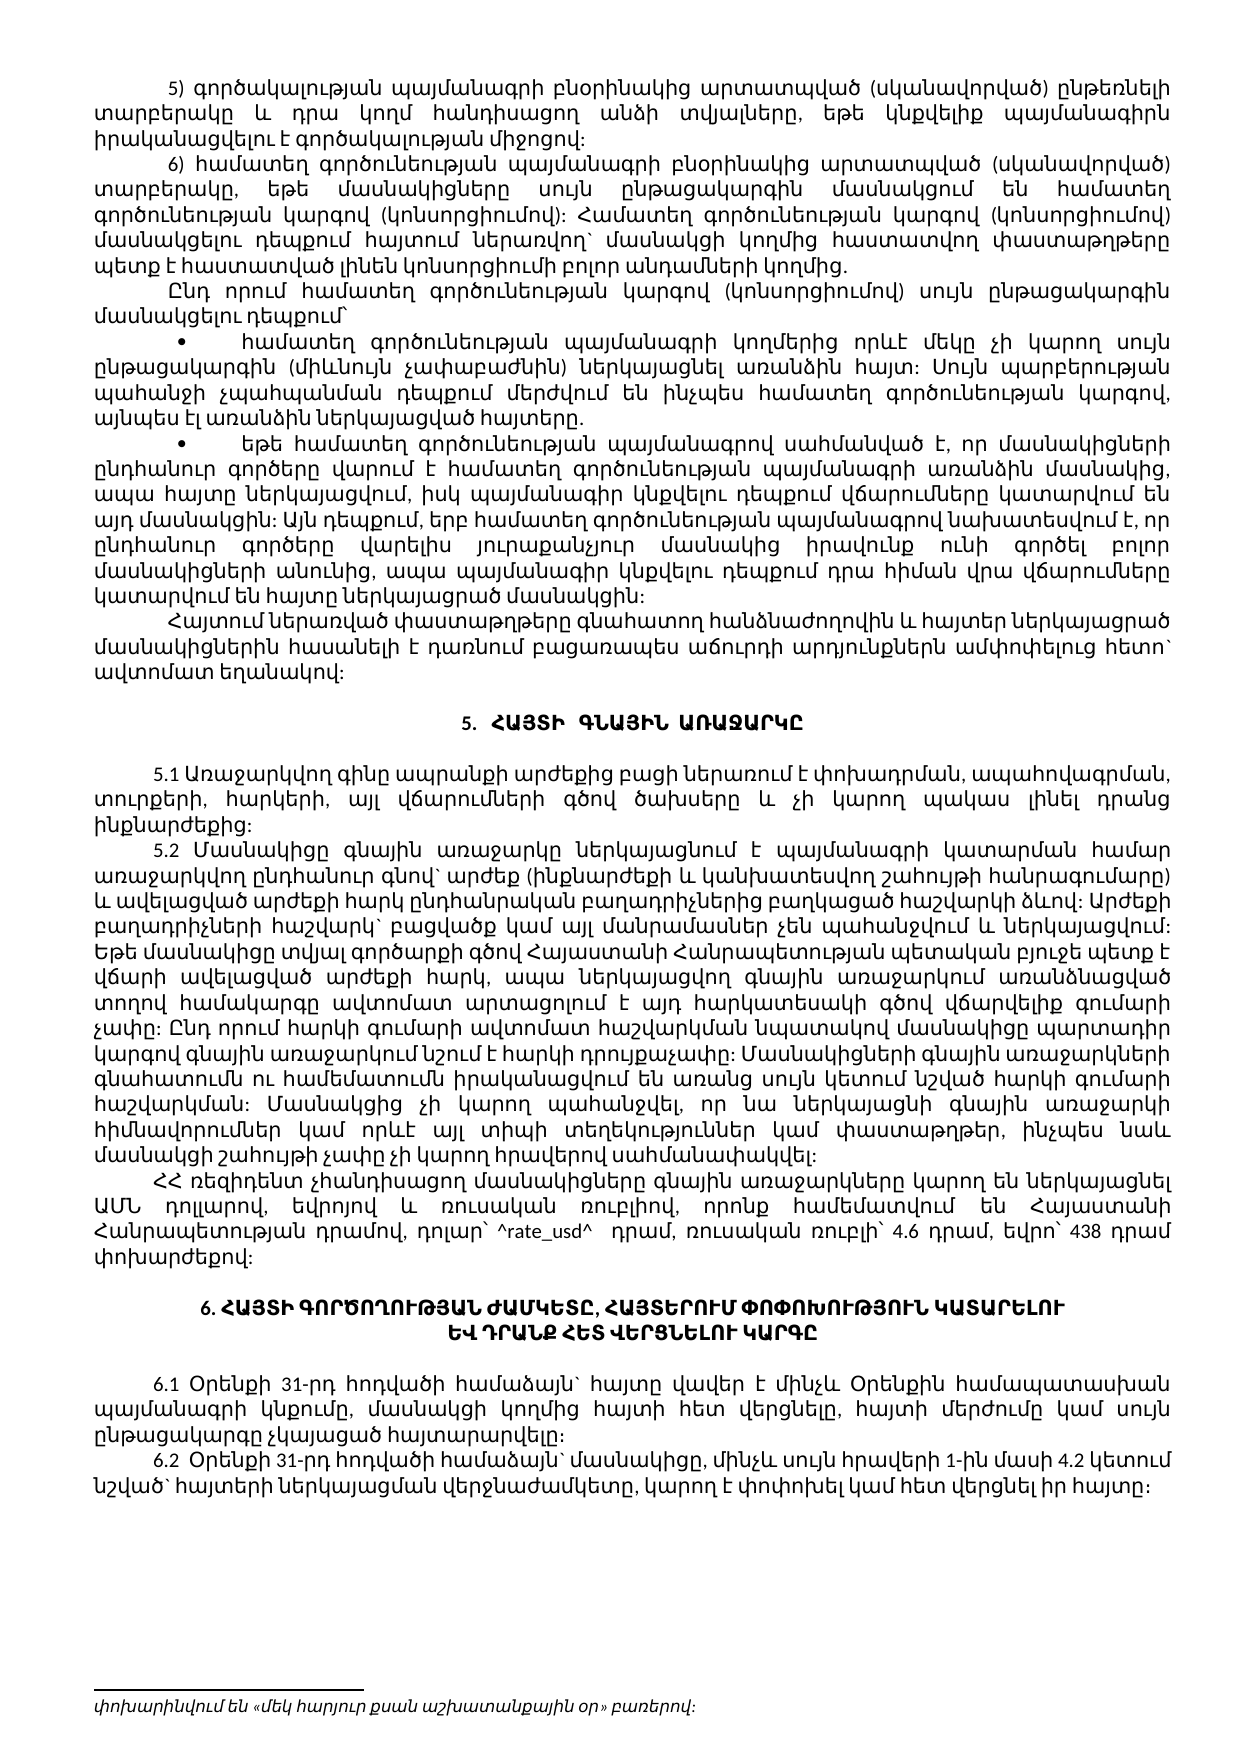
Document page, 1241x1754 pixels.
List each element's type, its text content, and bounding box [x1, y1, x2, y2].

text 5. ՀԱՅՏԻ ԳՆԱՅԻՆ ԱՌԱՋԱՐԿԸ [94, 710, 1171, 736]
text ԵՎ ԴՐԱՆՔ ՀԵՏ ՎԵՐՑՆԵԼՈՒ ԿԱՐԳԸ [94, 1320, 1171, 1346]
text ՀՀ ռեզիդենտ չհանդիսացող մասնակիցները գնային առաջարկները կարող են ներկայացնել ԱՄՆ դոլլարով, եվրոյով և ռուսական ռուբլիով, որոնք համեմատվում են Հայաստանի Հանրապետության դրամով, դոլար՝ ^rate_usd^ դրամ, ռուսական ռուբլի՝ 4.6 դրամ, եվրո՝ 438 դրամ փոխարժեքով: [94, 1168, 1171, 1269]
text 5) գործակալության պայմանագրի բնօրինակից արտատպված (սկանավորված) ընթեռնելի տարբերակը և դրա կողմ հանդիսացող անձի տվյալները, եթե կնքվելիք պայմանագիրն իրականացվելու է գործակալության միջոցով: [94, 75, 1171, 151]
list եթե համատեղ գործունեության պայմանագրով սահմանված է, որ մասնակիցների ընդհանուր գործերը վարում է համատեղ գործունեության պայմանագրի առանձին մասնակից, ապա հայտը ներկայացվում, իսկ պայմանագիր կնքվելու դեպքում վճարումները կատարվում են այդ մասնակցին: Այն դեպքում, երբ համատեղ գործունեության պայմանագրով նախատեսվում է, որ ընդհանուր գործերը վարելիս յուրաքանչյուր մասնակից իրավունք ունի գործել բոլոր մասնակիցների անունից, ապա պայմանագիր կնքվելու դեպքում դրա հիման վրա վճարումները կատարվում են հայտը ներկայացրած մասնակցին: [94, 431, 1171, 609]
text 5.2 Մասնակիցը գնային առաջարկը ներկայացնում է պայմանագրի կատարման համար առաջարկվող ընդհանուր գնով` արժեք (ինքնարժեքի և կանխատեսվող շահույթի հանրագումարը) և ավելացված արժեքի հարկ ընդհանրական բաղադրիչներից բաղկացած հաշվարկի ձևով: Արժեքի բաղադրիչների հաշվարկ` բացվածք կամ այլ մանրամասներ չեն պահանջվում և ներկայացվում: Եթե մասնակիցը տվյալ գործարքի գծով Հայաստանի Հանրապետության պետական բյուջե պետք է վճարի ավելացված արժեքի հարկ, ապա ներկայացվող գնային առաջարկում առանձնացված տողով համակարգը ավտոմատ արտացոլում է այդ հարկատեսակի գծով վճարվելիք գումարի չափը: Ընդ որում հարկի գումարի ավտոմատ հաշվարկման նպատակով մասնակիցը պարտադիր կարգով գնային առաջարկում նշում է հարկի դրույքաչափը: Մասնակիցների գնային առաջարկների գնահատումն ու համեմատումն իրականացվում են առանց սույն կետում նշված հարկի գումարի հաշվարկման: Մասնակցից չի կարող պահանջվել, որ նա ներկայացնի գնային առաջարկի հիմնավորումներ կամ որևէ այլ տիպի տեղեկություններ կամ փաստաթղթեր, ինչպես նաև մասնակցի շահույթի չափը չի կարող հրավերով սահմանափակվել: [94, 837, 1171, 1168]
text 6) համատեղ գործունեության պայմանագրի բնօրինակից արտատպված (սկանավորված) տարբերակը, եթե մասնակիցները սույն ընթացակարգին մասնակցում են համատեղ գործունեության կարգով (կոնսորցիումով): Համատեղ գործունեության կարգով (կոնսորցիումով) մասնակցելու դեպքում հայտում ներառվող` մասնակցի կողմից հաստատվող փաստաթղթերը պետք է հաստատված լինեն կոնսորցիումի բոլոր անդամների կողմից. [94, 151, 1171, 278]
text 6. ՀԱՅՏԻ ԳՈՐԾՈՂՈՒԹՅԱՆ ԺԱՄԿԵՏԸ, ՀԱՅՏԵՐՈՒՄ ՓՈՓՈԽՈՒԹՅՈՒՆ ԿԱՏԱՐԵԼՈՒ [94, 1295, 1171, 1320]
list համատեղ գործունեության պայմանագրի կողմերից որևէ մեկը չի կարող սույն ընթացակարգին (միևնույն չափաբաժնին) ներկայացնել առանձին հայտ: Սույն պարբերության պահանջի չպահպանման դեպքում մերժվում են ինչպես համատեղ գործունեության կարգով, այնպես էլ առանձին ներկայացված հայտերը. [94, 329, 1171, 431]
text 6.2 Օրենքի 31-րդ հոդվածի համաձայն` մասնակիցը, մինչև սույն հրավերի 1-ին մասի 4.2 կետում նշված` հայտերի ներկայացման վերջնաժամկետը, կարող է փոփոխել կամ հետ վերցնել իր հայտը։ [94, 1447, 1171, 1498]
text Հայտում ներառված փաստաթղթերը գնահատող հանձնաժողովին և հայտեր ներկայացրած մասնակիցներին հասանելի է դառնում բացառապես աճուրդի արդյունքներն ամփոփելուց հետո` ավտոմատ եղանակով: [94, 609, 1171, 685]
text 6.1 Օրենքի 31-րդ հոդվածի համաձայն` հայտը վավեր է մինչև Օրենքին համապատասխան պայմանագրի կնքումը, մասնակցի կողմից հայտի հետ վերցնելը, հայտի մերժումը կամ սույն ընթացակարգը չկայացած հայտարարվելը։ [94, 1371, 1171, 1447]
text Ընդ որում համատեղ գործունեության կարգով (կոնսորցիումով) սույն ընթացակարգին մասնակցելու դեպքում՝ [94, 278, 1171, 329]
text 5.1 Առաջարկվող գինը ապրանքի արժեքից բացի ներառում է փոխադրման, ապահովագրման, տուրքերի, հարկերի, այլ վճարումների գծով ծախսերը և չի կարող պակաս լինել դրանց ինքնարժեքից: [94, 761, 1171, 837]
